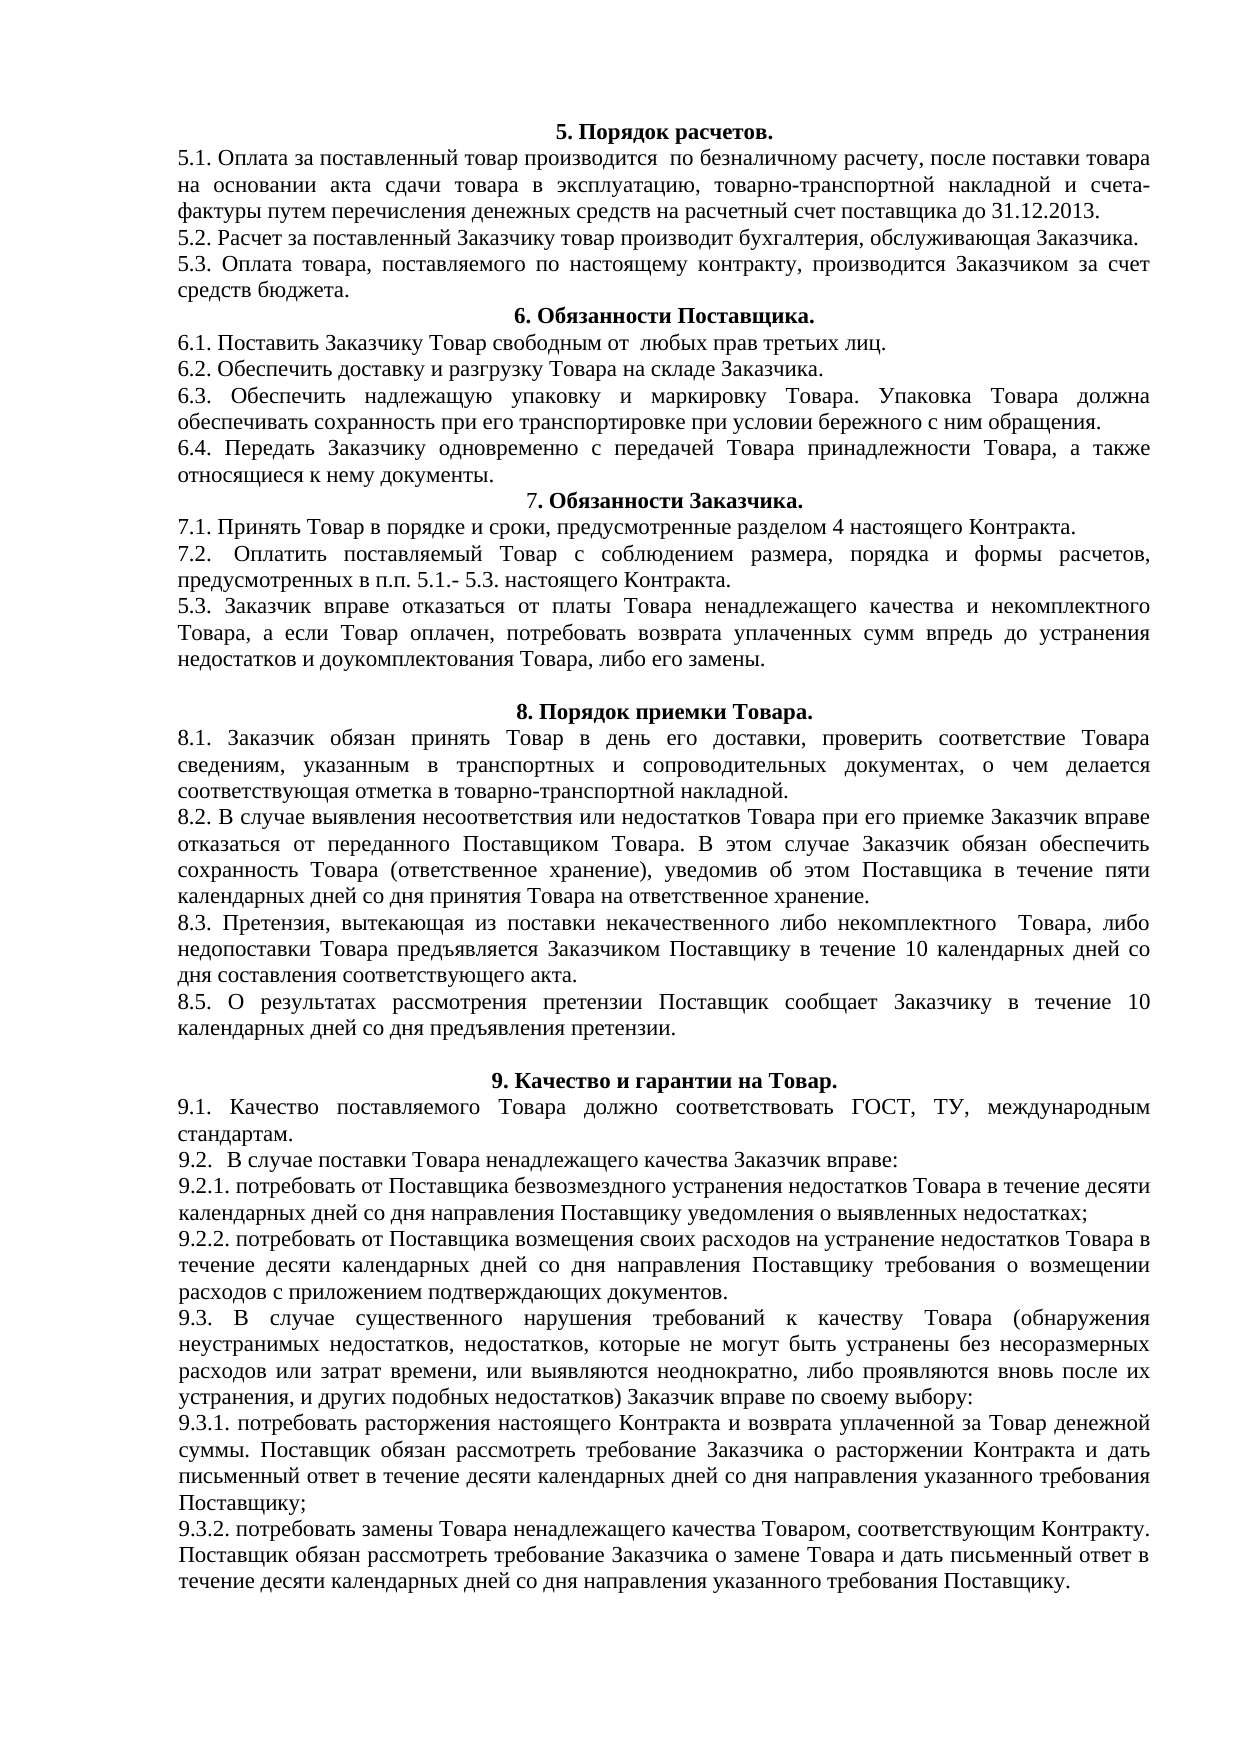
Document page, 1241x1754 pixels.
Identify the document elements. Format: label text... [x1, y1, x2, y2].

text 5.2. Расчет за поставленный Заказчику товар производит бухгалтерия, обслуживающая Заказчика. [177, 223, 1152, 250]
text 8. Порядок приемки Товара. [177, 698, 1152, 724]
text 8.3. Претензия, вытекающая из поставки некачественного либо некомплектного Товара, либо недопоставки Товара предъявляется Заказчиком Поставщику в течение 10 календарных дней со дня составления соответствующего акта. [177, 909, 1152, 988]
text 9.2.1. потребовать от Поставщика безвозмездного устранения недостатков Товара в течение десяти календарных дней со дня направления Поставщику уведомления о выявленных недостатках; [178, 1172, 1152, 1225]
text 7.2. Оплатить поставляемый Товар с соблюдением размера, порядка и формы расчетов, предусмотренных в п.п. 5.1.- 5.3. настоящего Контракта. [177, 540, 1152, 592]
text 6.1. Поставить Заказчику Товар свободным от любых прав третьих лиц. [177, 329, 1152, 355]
text 6. Обязанности Поставщика. [177, 303, 1152, 329]
text 8.5. О результатах рассмотрения претензии Поставщик сообщает Заказчику в течение 10 календарных дней со дня предъявления претензии. [177, 988, 1152, 1041]
text 9. Качество и гарантии на Товар. [177, 1067, 1152, 1093]
text 6.3. Обеспечить надлежащую упаковку и маркировку Товара. Упаковка Товара должна обеспечивать сохранность при его транспортировке при условии бережного с ним обращения. [177, 382, 1152, 434]
text 8.1. Заказчик обязан принять Товар в день его доставки, проверить соответствие Товара сведениям, указанным в транспортных и сопроводительных документах, о чем делается соответствующая отметка в товарно-транспортной накладной. [177, 724, 1152, 803]
text 9.2. В случае поставки Товара ненадлежащего качества Заказчик вправе: [178, 1146, 1152, 1172]
text 5. Порядок расчетов. [177, 118, 1152, 144]
text 5.1. Оплата за поставленный товар производится по безналичному расчету, после поставки товара на основании акта сдачи товара в эксплуатацию, товарно-транспортной накладной и счета-фактуры путем перечисления денежных средств на расчетный счет поставщика до 31.12.2013. [177, 144, 1152, 223]
text 6.4. Передать Заказчику одновременно с передачей Товара принадлежности Товара, а также относящиеся к нему документы. [177, 434, 1152, 487]
text 7. Обязанности Заказчика. [177, 487, 1152, 513]
text 9.3. В случае существенного нарушения требований к качеству Товара (обнаружения неустранимых недостатков, недостатков, которые не могут быть устранены без несоразмерных расходов или затрат времени, или выявляются неоднократно, либо проявляются вновь после их устранения, и других подобных недостатков) Заказчик вправе по своему выбору: [178, 1304, 1152, 1409]
text 9.2.2. потребовать от Поставщика возмещения своих расходов на устранение недостатков Товара в течение десяти календарных дней со дня направления Поставщику требования о возмещении расходов с приложением подтверждающих документов. [178, 1225, 1152, 1304]
text 5.3. Заказчик вправе отказаться от платы Товара ненадлежащего качества и некомплектного Товара, а если Товар оплачен, потребовать возврата уплаченных сумм впредь до устранения недостатков и доукомплектования Товара, либо его замены. [177, 592, 1152, 672]
text 6.2. Обеспечить доставку и разгрузку Товара на складе Заказчика. [177, 355, 1152, 382]
text 9.1. Качество поставляемого Товара должно соответствовать ГОСТ, ТУ, международным стандартам. [177, 1093, 1152, 1146]
text 5.3. Оплата товара, поставляемого по настоящему контракту, производится Заказчиком за счет средств бюджета. [177, 250, 1152, 303]
text 7.1. Принять Товар в порядке и сроки, предусмотренные разделом 4 настоящего Контракта. [177, 513, 1152, 540]
text 8.2. В случае выявления несоответствия или недостатков Товара при его приемке Заказчик вправе отказаться от переданного Поставщиком Товара. В этом случае Заказчик обязан обеспечить сохранность Товара (ответственное хранение), уведомив об этом Поставщика в течение пяти календарных дней со дня принятия Товара на ответственное хранение. [177, 803, 1152, 909]
text 9.3.1. потребовать расторжения настоящего Контракта и возврата уплаченной за Товар денежной суммы. Поставщик обязан рассмотреть требование Заказчика о расторжении Контракта и дать письменный ответ в течение десяти календарных дней со дня направления указанного требования Поставщику; [178, 1409, 1152, 1515]
text 9.3.2. потребовать замены Товара ненадлежащего качества Товаром, соответствующим Контракту. Поставщик обязан рассмотреть требование Заказчика о замене Товара и дать письменный ответ в течение десяти календарных дней со дня направления указанного требования Поставщику. [178, 1515, 1152, 1594]
